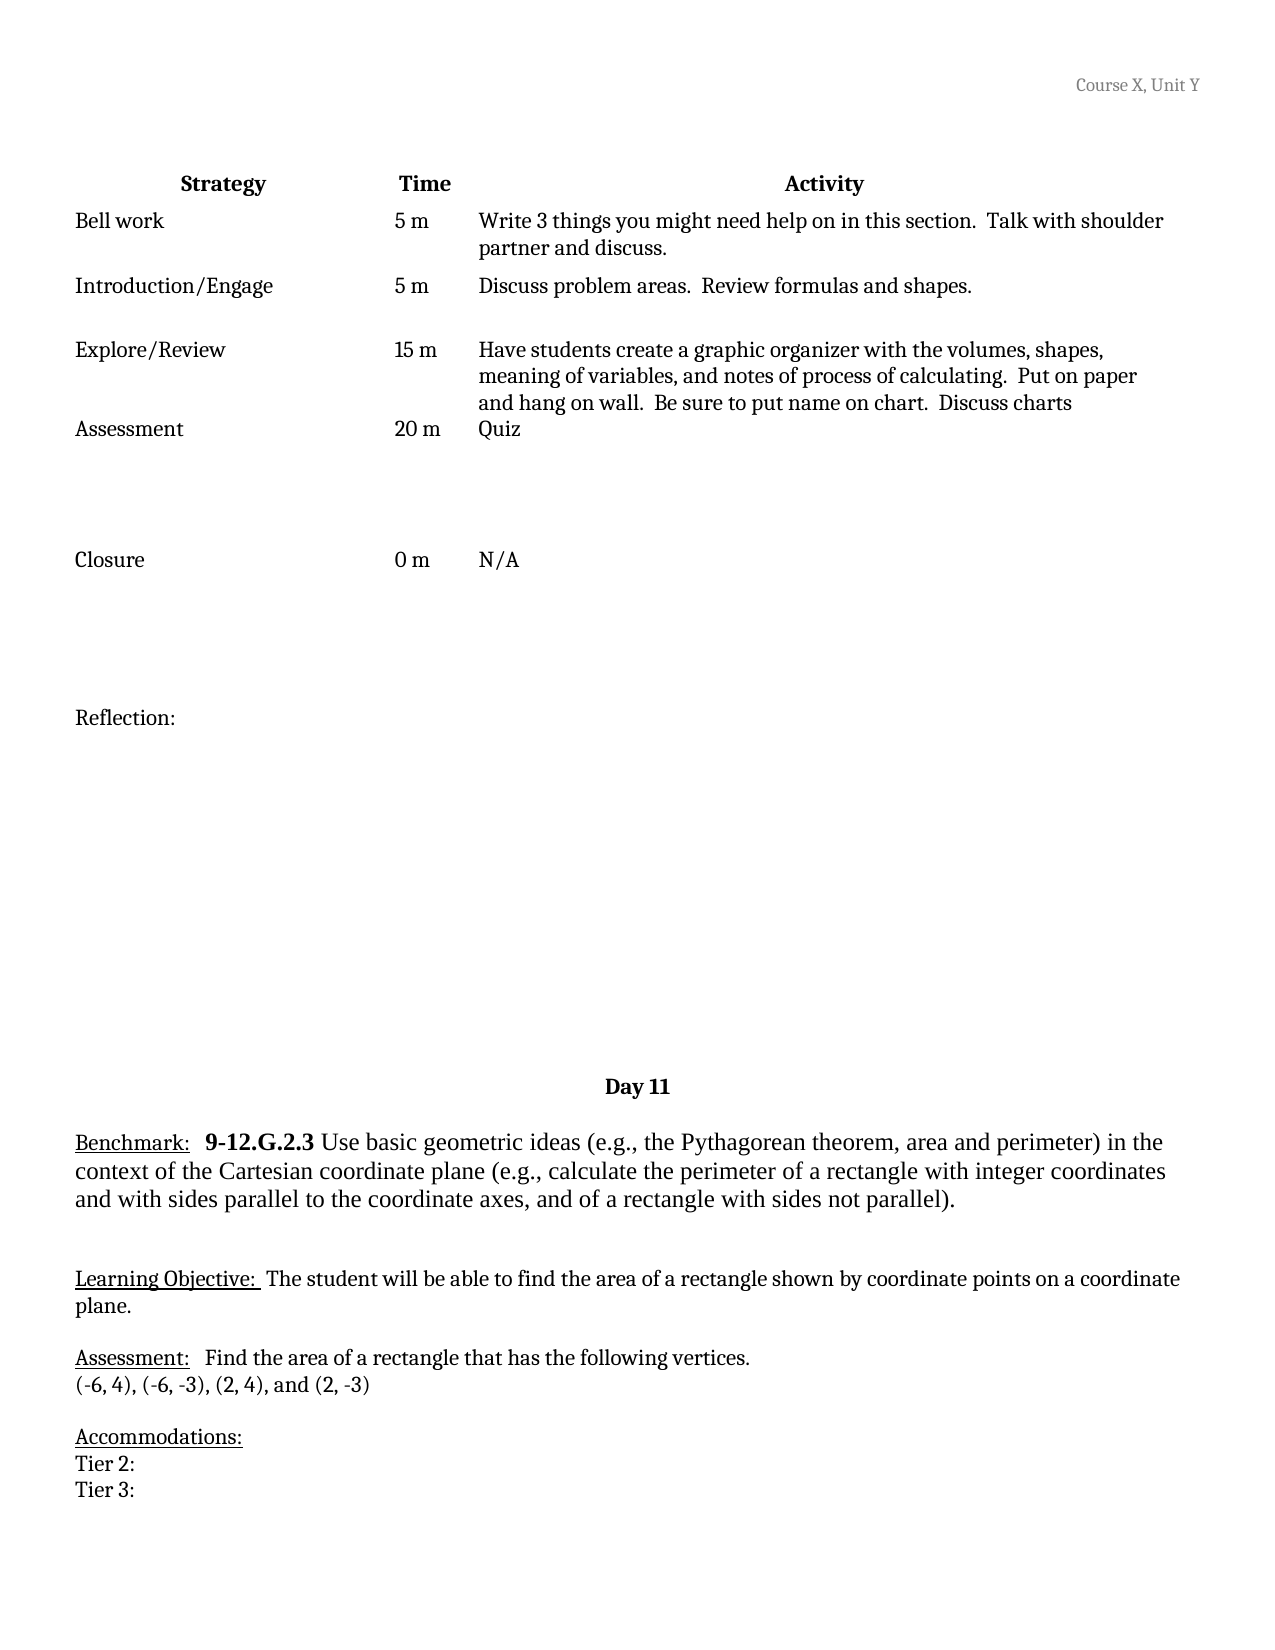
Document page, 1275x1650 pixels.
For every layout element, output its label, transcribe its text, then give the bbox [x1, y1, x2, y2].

table_cell Explore/Review [64, 337, 383, 416]
table_header Time [383, 171, 467, 208]
table_cell 5 m [383, 273, 467, 337]
table_cell Have students create a graphic organizer with the volumes, shapes, meaning of variables, and notes of process of calculating. Put on paper and hang on wall. Be sure to put name on chart. Discuss charts [467, 337, 1182, 416]
table_cell 0 m [383, 547, 467, 679]
table_cell Bell work [64, 208, 383, 272]
text Day 11 [75, 1074, 1200, 1100]
table_cell Closure [64, 547, 383, 679]
table_cell Quiz [467, 416, 1182, 547]
table_cell Discuss problem areas. Review formulas and shapes. [467, 273, 1182, 337]
text Benchmark: 9-12.G.2.3 Use basic geometric ideas (e.g., the Pythagorean theorem, area and perimeter) in the context of the Cartesian coordinate plane (e.g., calculate the perimeter of a rectangle with integer coordinates and with sides parallel to the coordinate axes, and of a rectangle with sides not parallel). [75, 1127, 1200, 1213]
table_header Activity [467, 171, 1182, 208]
table_cell 20 m [383, 416, 467, 547]
table_cell 5 m [383, 208, 467, 272]
text Assessment: Find the area of a rectangle that has the following vertices. [75, 1345, 1200, 1371]
text (-6, 4), (-6, -3), (2, 4), and (2, -3) [75, 1371, 1200, 1398]
table_cell Write 3 things you might need help on in this section. Talk with shoulder partner and discuss. [467, 208, 1182, 272]
text Tier 2: [75, 1451, 1200, 1477]
text Accommodations: [75, 1424, 1200, 1451]
text Learning Objective: The student will be able to find the area of a rectangle shown by coordinate points on a coordinate plane. [75, 1266, 1200, 1319]
table_cell 15 m [383, 337, 467, 416]
text Tier 3: [75, 1477, 1200, 1503]
table_header Strategy [64, 171, 383, 208]
table_cell Assessment [64, 416, 383, 547]
text Reflection: [75, 705, 1200, 731]
table_cell N/A [467, 547, 1182, 679]
table_cell Introduction/Engage [64, 273, 383, 337]
